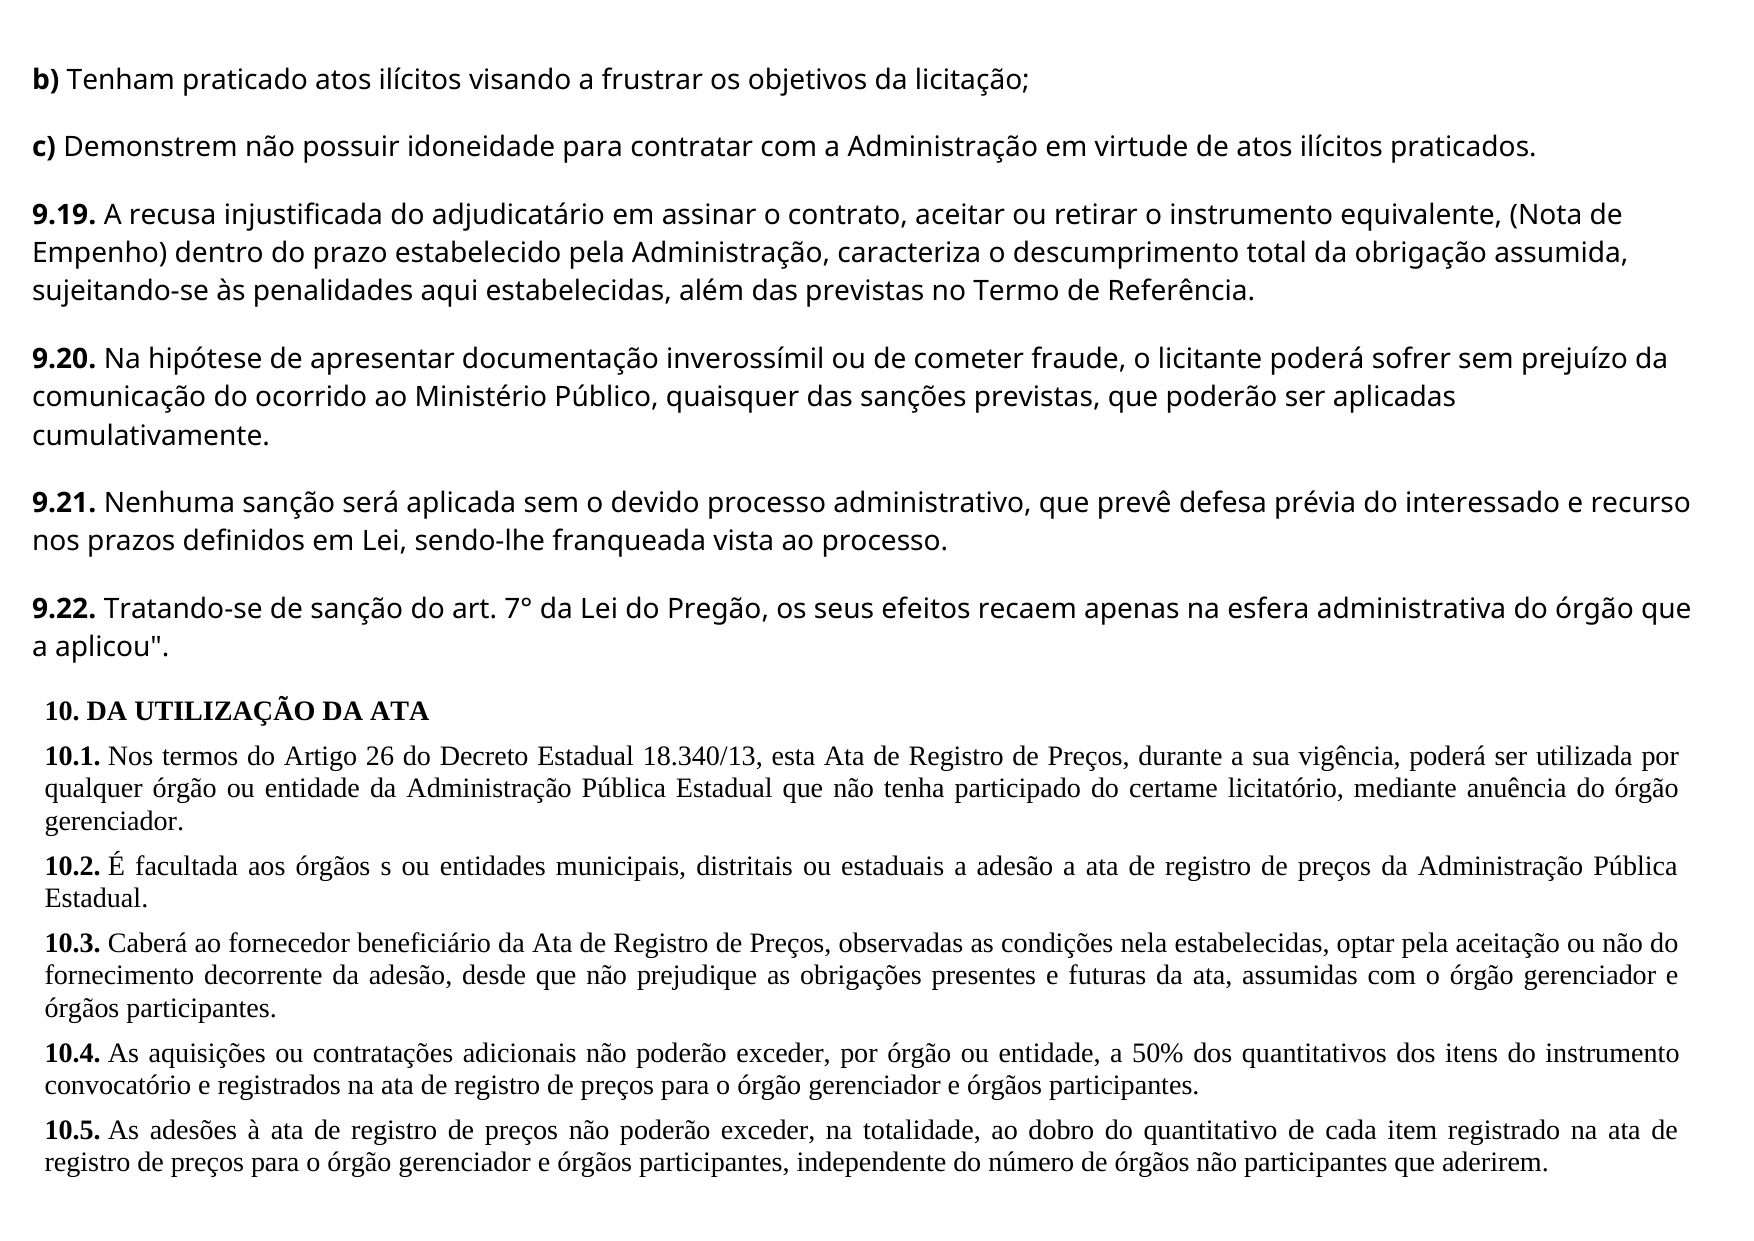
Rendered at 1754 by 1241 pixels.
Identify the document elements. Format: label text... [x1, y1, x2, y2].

text 9.19. A recusa injustificada do adjudicatário em assinar o contrato, aceitar ou retirar o instrumento equivalente, (Nota de Empenho) dentro do prazo estabelecido pela Administração, caracteriza o descumprimento total da obrigação assumida, sujeitando-se às penalidades aqui estabelecidas, além das previstas no Termo de Referência. [32, 194, 1695, 309]
text 10.4. As aquisições ou contratações adicionais não poderão exceder, por órgão ou entidade, a 50% dos quantitativos dos itens do instrumento convocatório e registrados na ata de registro de preços para o órgão gerenciador e órgãos participantes. [44, 1036, 1682, 1100]
text 9.20. Na hipótese de apresentar documentação inverossímil ou de cometer fraude, o licitante poderá sofrer sem prejuízo da comunicação do ocorrido ao Ministério Público, quaisquer das sanções previstas, que poderão ser aplicadas cumulativamente. [32, 338, 1695, 453]
text 10. DA UTILIZAÇÃO DA ATA [44, 694, 1682, 726]
text 10.5. As adesões à ata de registro de preços não poderão exceder, na totalidade, ao dobro do quantitativo de cada item registrado na ata de registro de preços para o órgão gerenciador e órgãos participantes, independente do número de órgãos não participantes que aderirem. [44, 1113, 1682, 1178]
text 9.21. Nenhuma sanção será aplicada sem o devido processo administrativo, que prevê defesa prévia do interessado e recurso nos prazos definidos em Lei, sendo-lhe franqueada vista ao processo. [32, 482, 1695, 559]
text 10.1. Nos termos do Artigo 26 do Decreto Estadual 18.340/13, esta Ata de Registro de Preços, durante a sua vigência, poderá ser utilizada por qualquer órgão ou entidade da Administração Pública Estadual que não tenha participado do certame licitatório, mediante anuência do órgão gerenciador. [44, 739, 1682, 836]
text c) Demonstrem não possuir idoneidade para contratar com a Administração em virtude de atos ilícitos praticados. [32, 127, 1695, 165]
text 10.2. É facultada aos órgãos s ou entidades municipais, distritais ou estaduais a adesão a ata de registro de preços da Administração Pública Estadual. [44, 849, 1682, 913]
text 9.22. Tratando-se de sanção do art. 7° da Lei do Pregão, os seus efeitos recaem apenas na esfera administrativa do órgão que a aplicou". [32, 588, 1695, 665]
text b) Tenham praticado atos ilícitos visando a frustrar os objetivos da licitação; [32, 59, 1695, 97]
text 10.3. Caberá ao fornecedor beneficiário da Ata de Registro de Preços, observadas as condições nela estabelecidas, optar pela aceitação ou não do fornecimento decorrente da adesão, desde que não prejudique as obrigações presentes e futuras da ata, assumidas com o órgão gerenciador e órgãos participantes. [44, 926, 1682, 1023]
